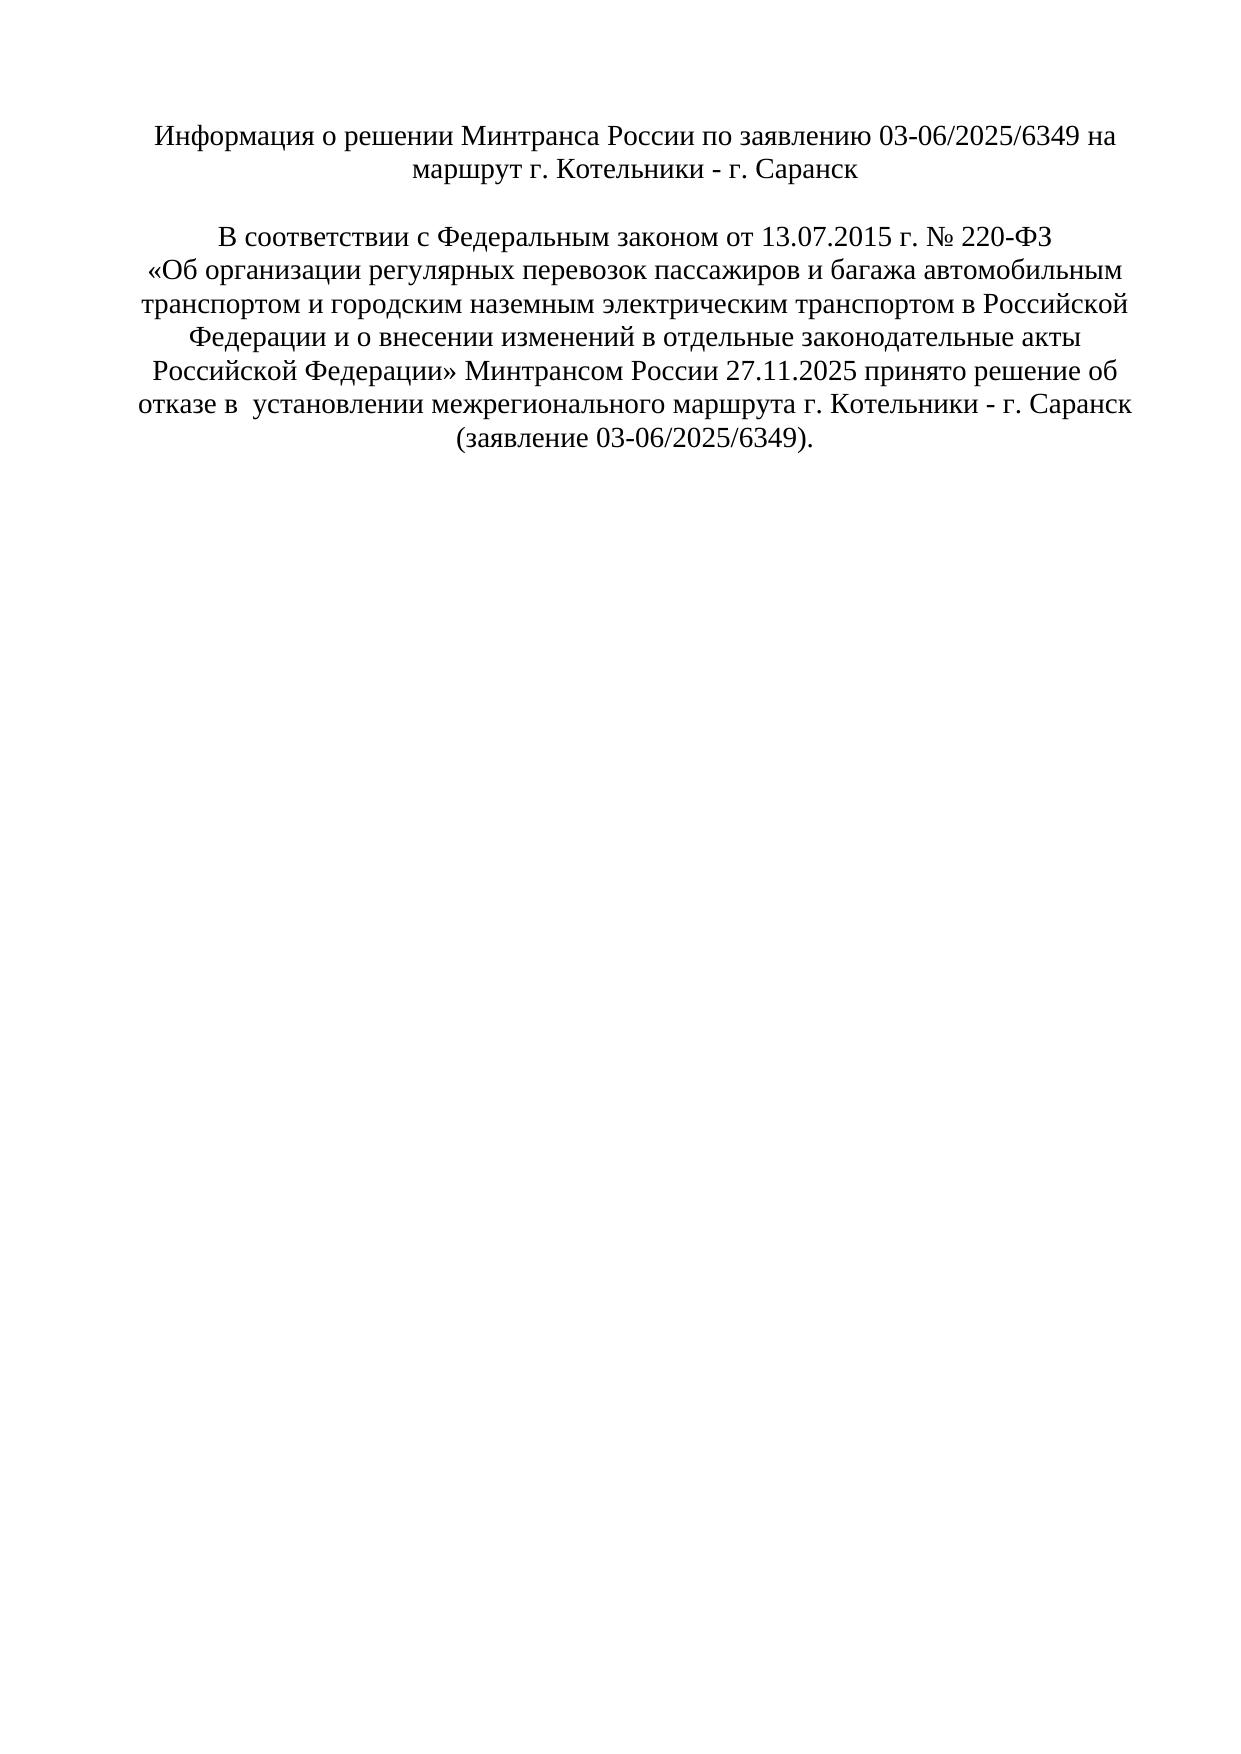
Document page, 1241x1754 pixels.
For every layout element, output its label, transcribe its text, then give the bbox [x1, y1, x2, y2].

text Информация о решении Минтранса России по заявлению 03-06/2025/6349 на маршрут г. Котельники - г. Саранск [118, 118, 1152, 185]
text В соответствии с Федеральным законом от 13.07.2015 г. № 220-ФЗ «Об организации регулярных перевозок пассажиров и багажа автомобильным транспортом и городским наземным электрическим транспортом в Российской Федерации и о внесении изменений в отдельные законодательные акты Российской Федерации» Минтрансом России 27.11.2025 принято решение об отказе в установлении межрегионального маршрута г. Котельники - г. Саранск (заявление 03-06/2025/6349). [118, 219, 1152, 453]
